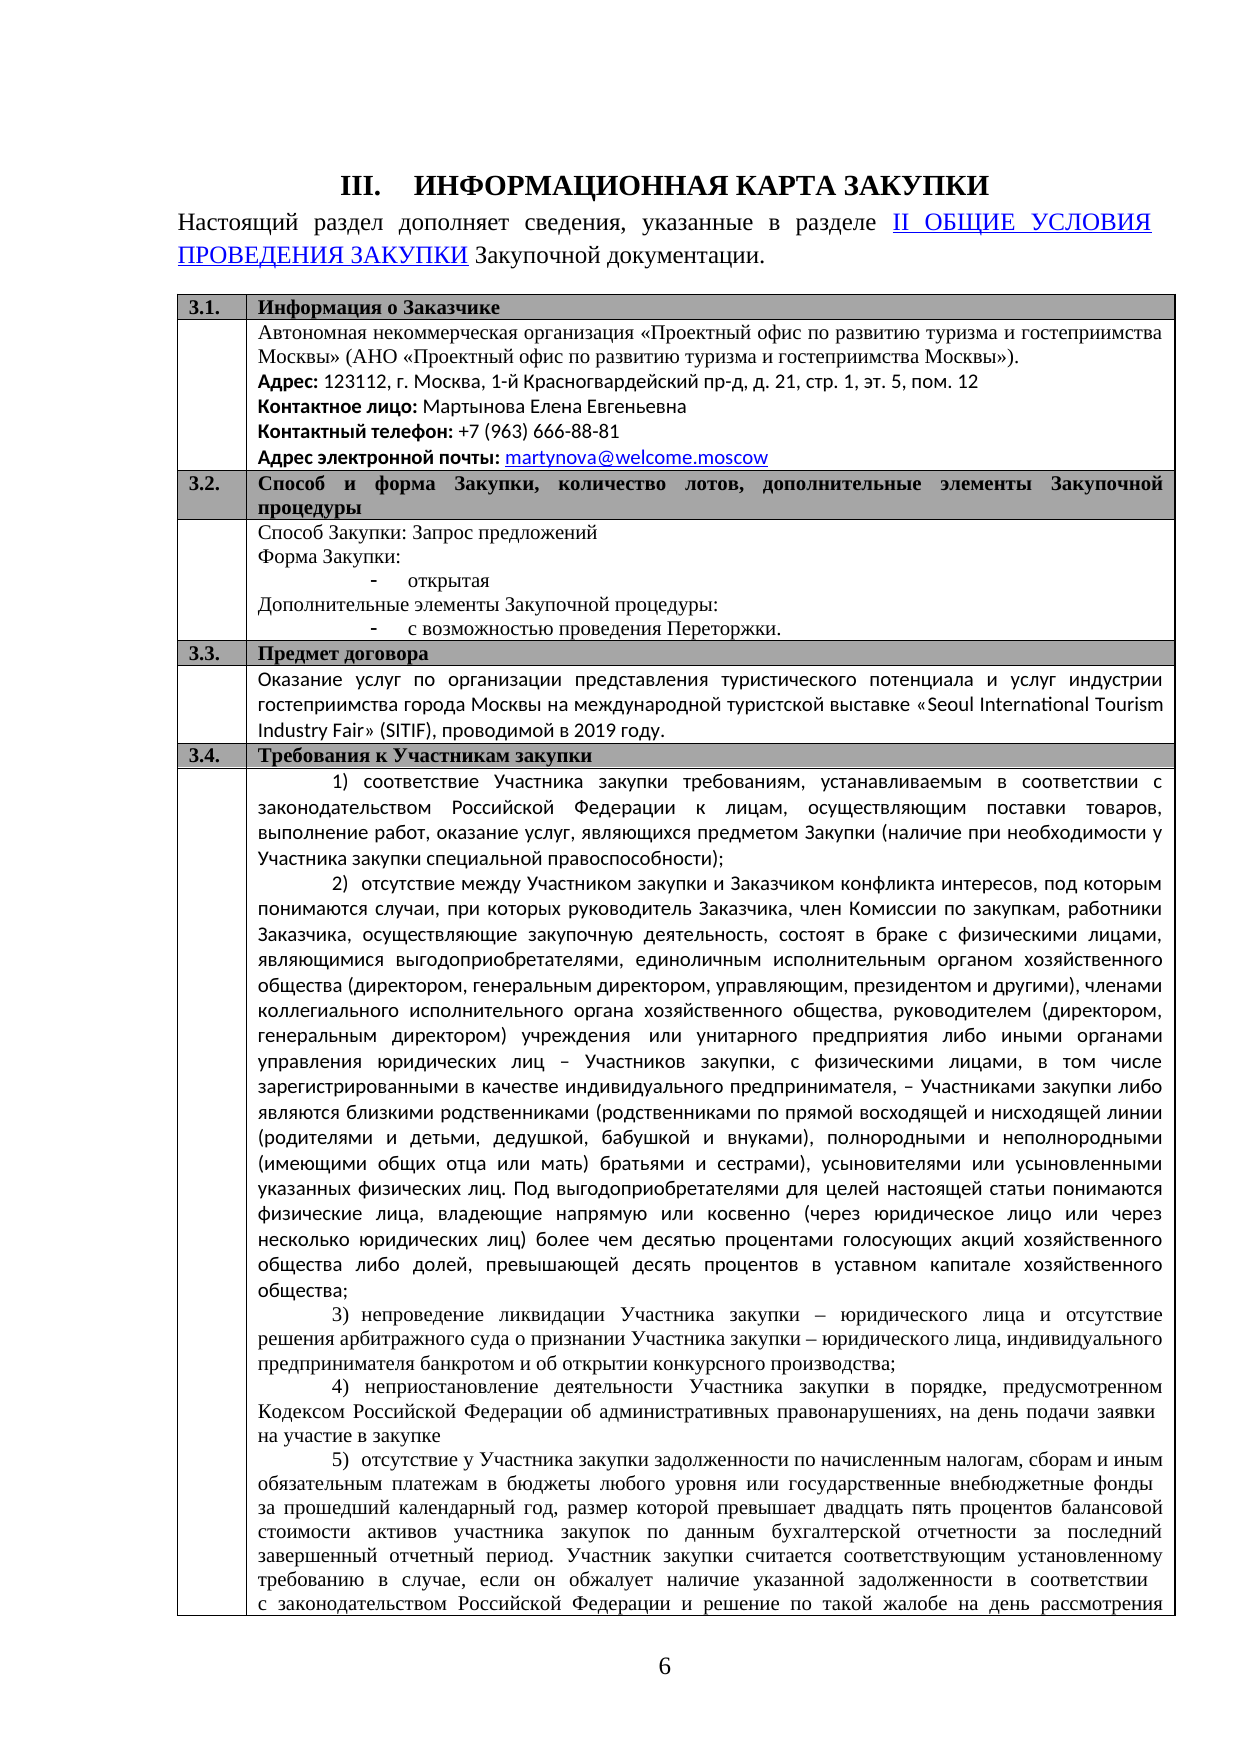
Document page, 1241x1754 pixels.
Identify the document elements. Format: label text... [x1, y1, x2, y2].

text III. ИНФОРМАЦИОННАЯ КАРТА ЗАКУПКИ [177, 168, 1152, 202]
table_cell Предмет договора [247, 641, 1174, 665]
table_cell Требования к Участникам закупки [247, 744, 1174, 767]
table_header Информация о Заказчике [247, 295, 1174, 319]
table_cell Способ и форма Закупки, количество лотов, дополнительные элементы Закупочной процедуры [247, 471, 1174, 519]
table_cell [178, 520, 246, 640]
text Настоящий раздел дополняет сведения, указанные в разделе II ОБЩИЕ УСЛОВИЯ ПРОВЕДЕНИЯ ЗАКУПКИ Закупочной документации. [177, 207, 1152, 268]
table_cell Автономная некоммерческая организация «Проектный офис по развитию туризма и гостеприимства Москвы» (АНО «Проектный офис по развитию туризма и гостеприимства Москвы»). Адрес: 123112, г. Москва, 1-й Красногвардейский пр-д, д. 21, стр. 1, эт. 5, пом. 12 Контактное лицо: Мартынова Елена Евгеньевна Контактный телефон: +7 (963) 666-88-81 Адрес электронной почты: martynova@welcome.moscow [247, 320, 1174, 469]
table_cell Способ Закупки: Запрос предложений Форма Закупки: открытая Дополнительные элементы Закупочной процедуры: с возможностью проведения Переторжки. [247, 520, 1174, 640]
table_cell 3.3. [178, 641, 246, 665]
table_cell 3.4. [178, 744, 246, 767]
table_cell [178, 320, 246, 469]
table_cell [178, 666, 246, 742]
table_cell Оказание услуг по организации представления туристического потенциала и услуг индустрии гостеприимства города Москвы на международной туристской выставке «Seoul International Tourism Industry Fair» (SITIF), проводимой в 2019 году. [247, 666, 1174, 742]
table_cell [247, 769, 1174, 1615]
table_cell 3.2. [178, 471, 246, 519]
table_cell [178, 769, 246, 1615]
table_header 3.1. [178, 295, 246, 319]
